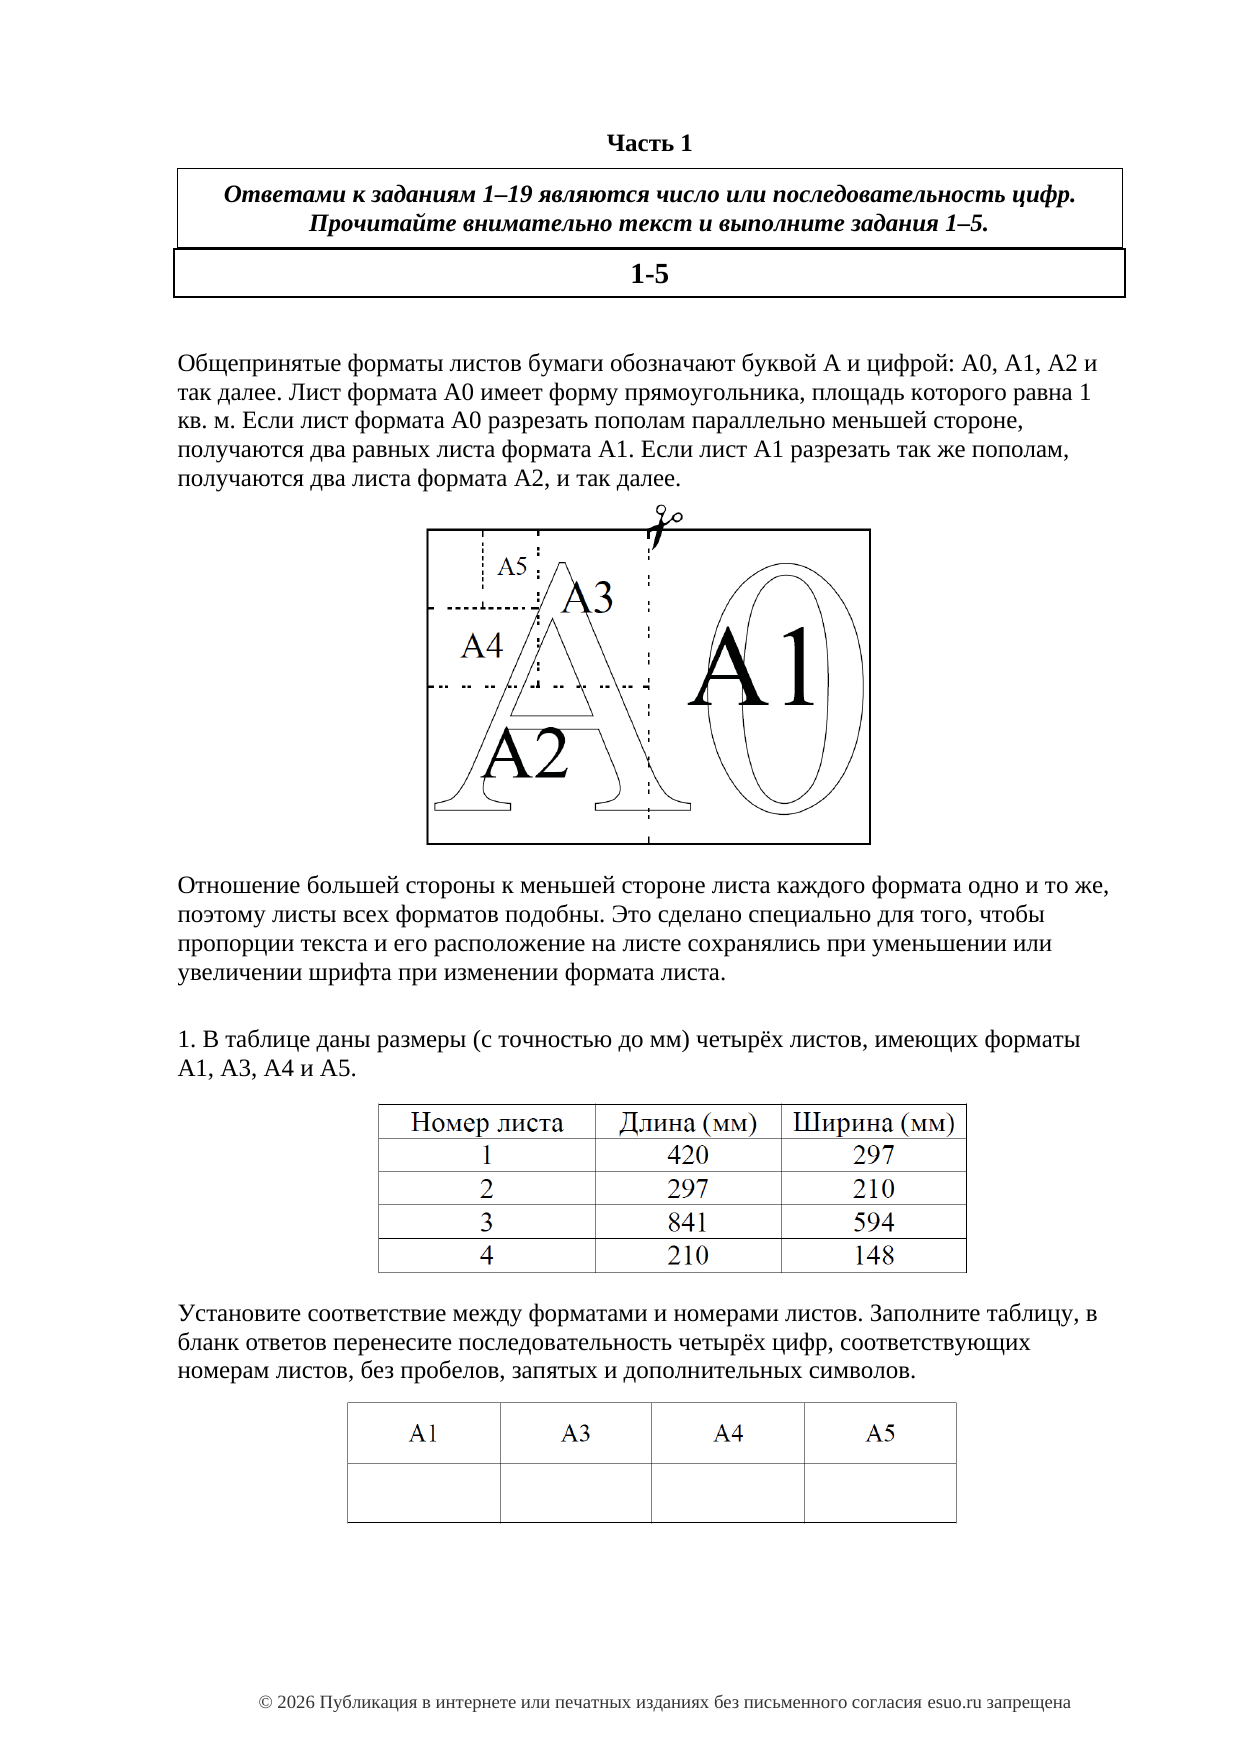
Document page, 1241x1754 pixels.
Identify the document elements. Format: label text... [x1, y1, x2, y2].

picture [196, 1092, 1142, 1288]
text Часть 1 [177, 128, 1122, 157]
text Установите соответствие между форматами и номерами листов. Заполните таблицу, в бланк ответов перенесите последовательность четырёх цифр, соответствующих номерам листов, без пробелов, запятых и дополнительных символов. [177, 1298, 1122, 1384]
table_header Ответами к заданиям 1–19 являются число или последовательность цифр. Прочитайте внимательно текст и выполните задания 1–5. [178, 169, 1122, 247]
text 1. В таблице даны размеры (с точностью до мм) четырёх листов, имеющих форматы А1, А3, А4 и А5. [177, 1024, 1122, 1082]
text Отношение большей стороны к меньшей стороне листа каждого формата одно и то же, поэтому листы всех форматов подобны. Это сделано специально для того, чтобы пропорции текста и его расположение на листе сохранялись при уменьшении или увеличении шрифта при изменении формата листа. [177, 870, 1122, 1014]
picture [208, 502, 1092, 860]
picture [230, 1394, 1070, 1555]
subtitle 1-5 [175, 250, 1124, 296]
text Общепринятые форматы листов бумаги обозначают буквой А и цифрой: А0, А1, А2 и так далее. Лист формата А0 имеет форму прямоугольника, площадь которого равна 1 кв. м. Если лист формата А0 разрезать пополам параллельно меньшей стороне, получаются два равных листа формата А1. Если лист А1 разрезать так же пополам, получаются два листа формата А2, и так далее. [177, 348, 1122, 492]
